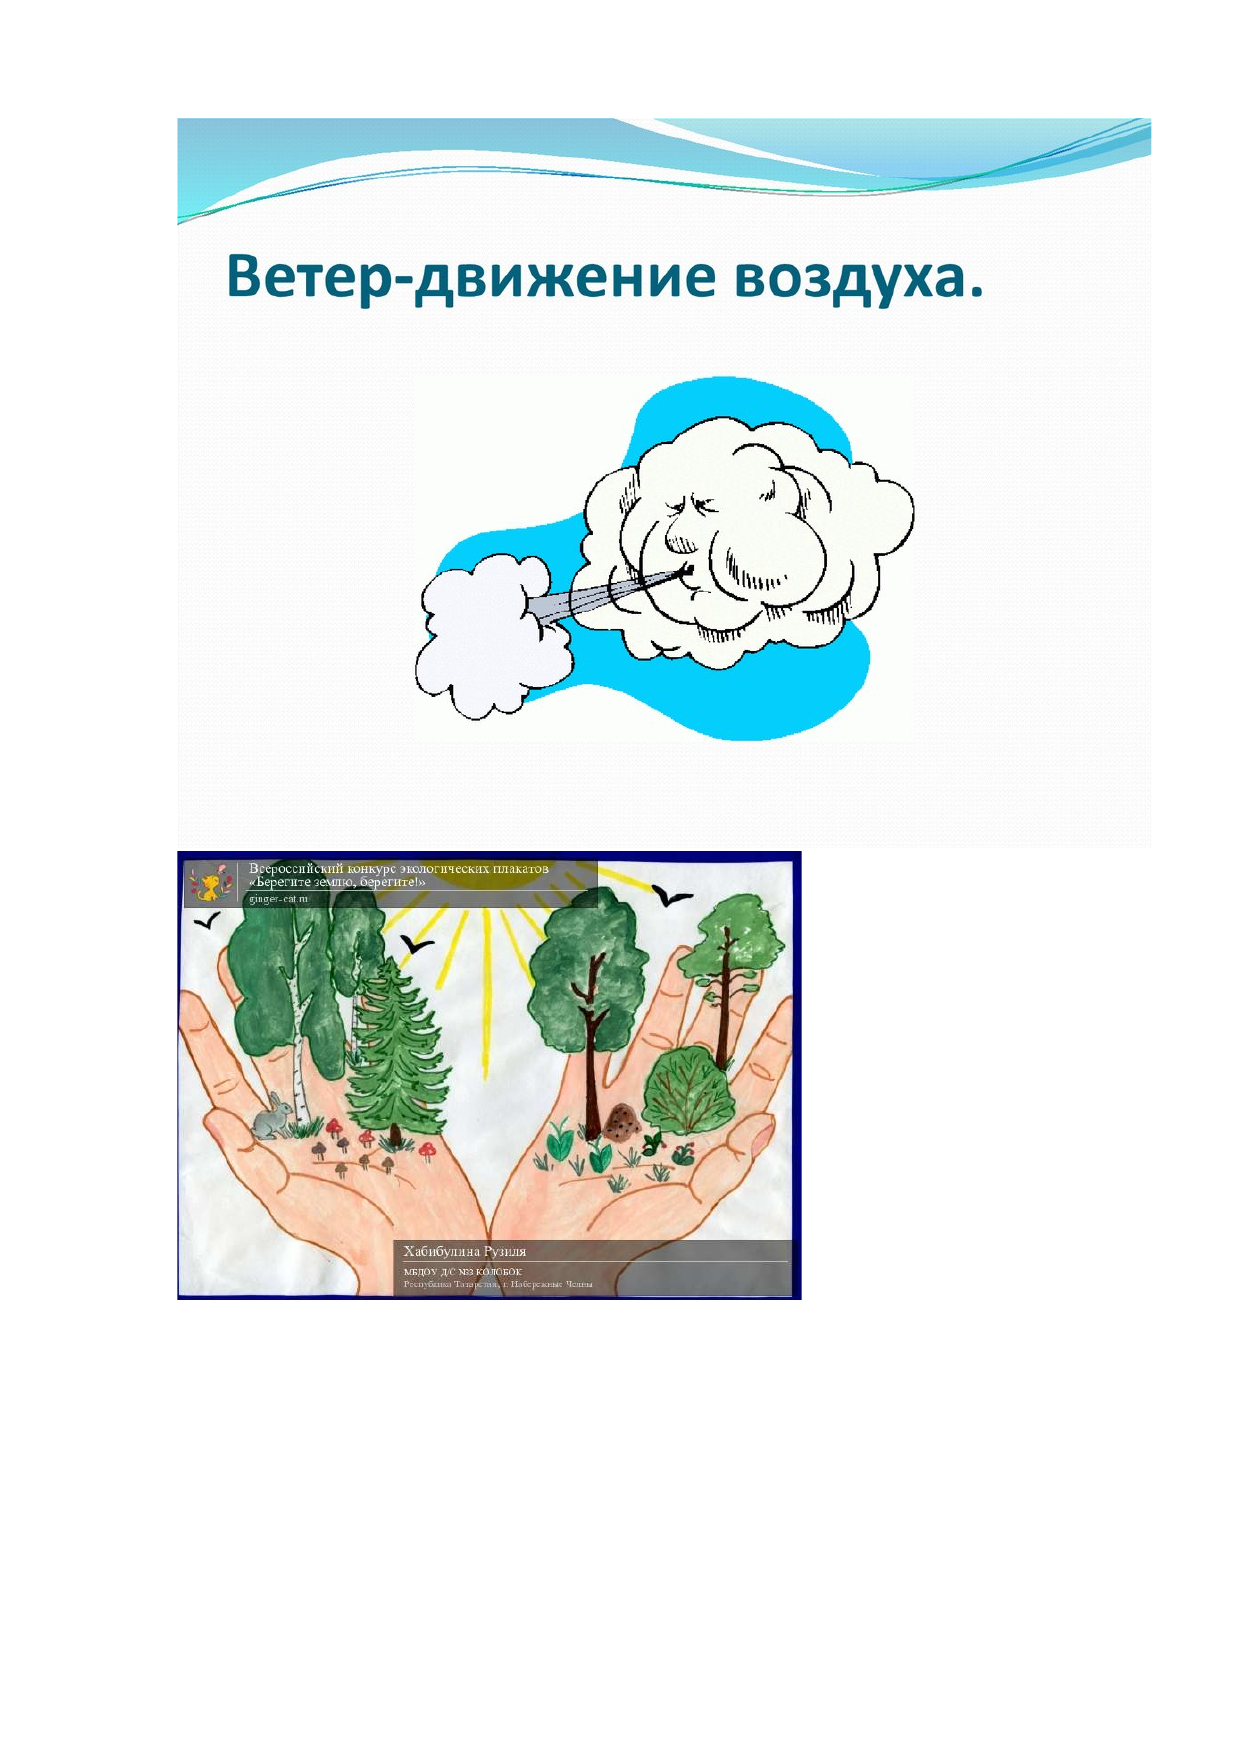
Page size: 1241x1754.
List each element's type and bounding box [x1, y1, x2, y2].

picture [177, 851, 802, 1300]
picture [177, 118, 1152, 848]
